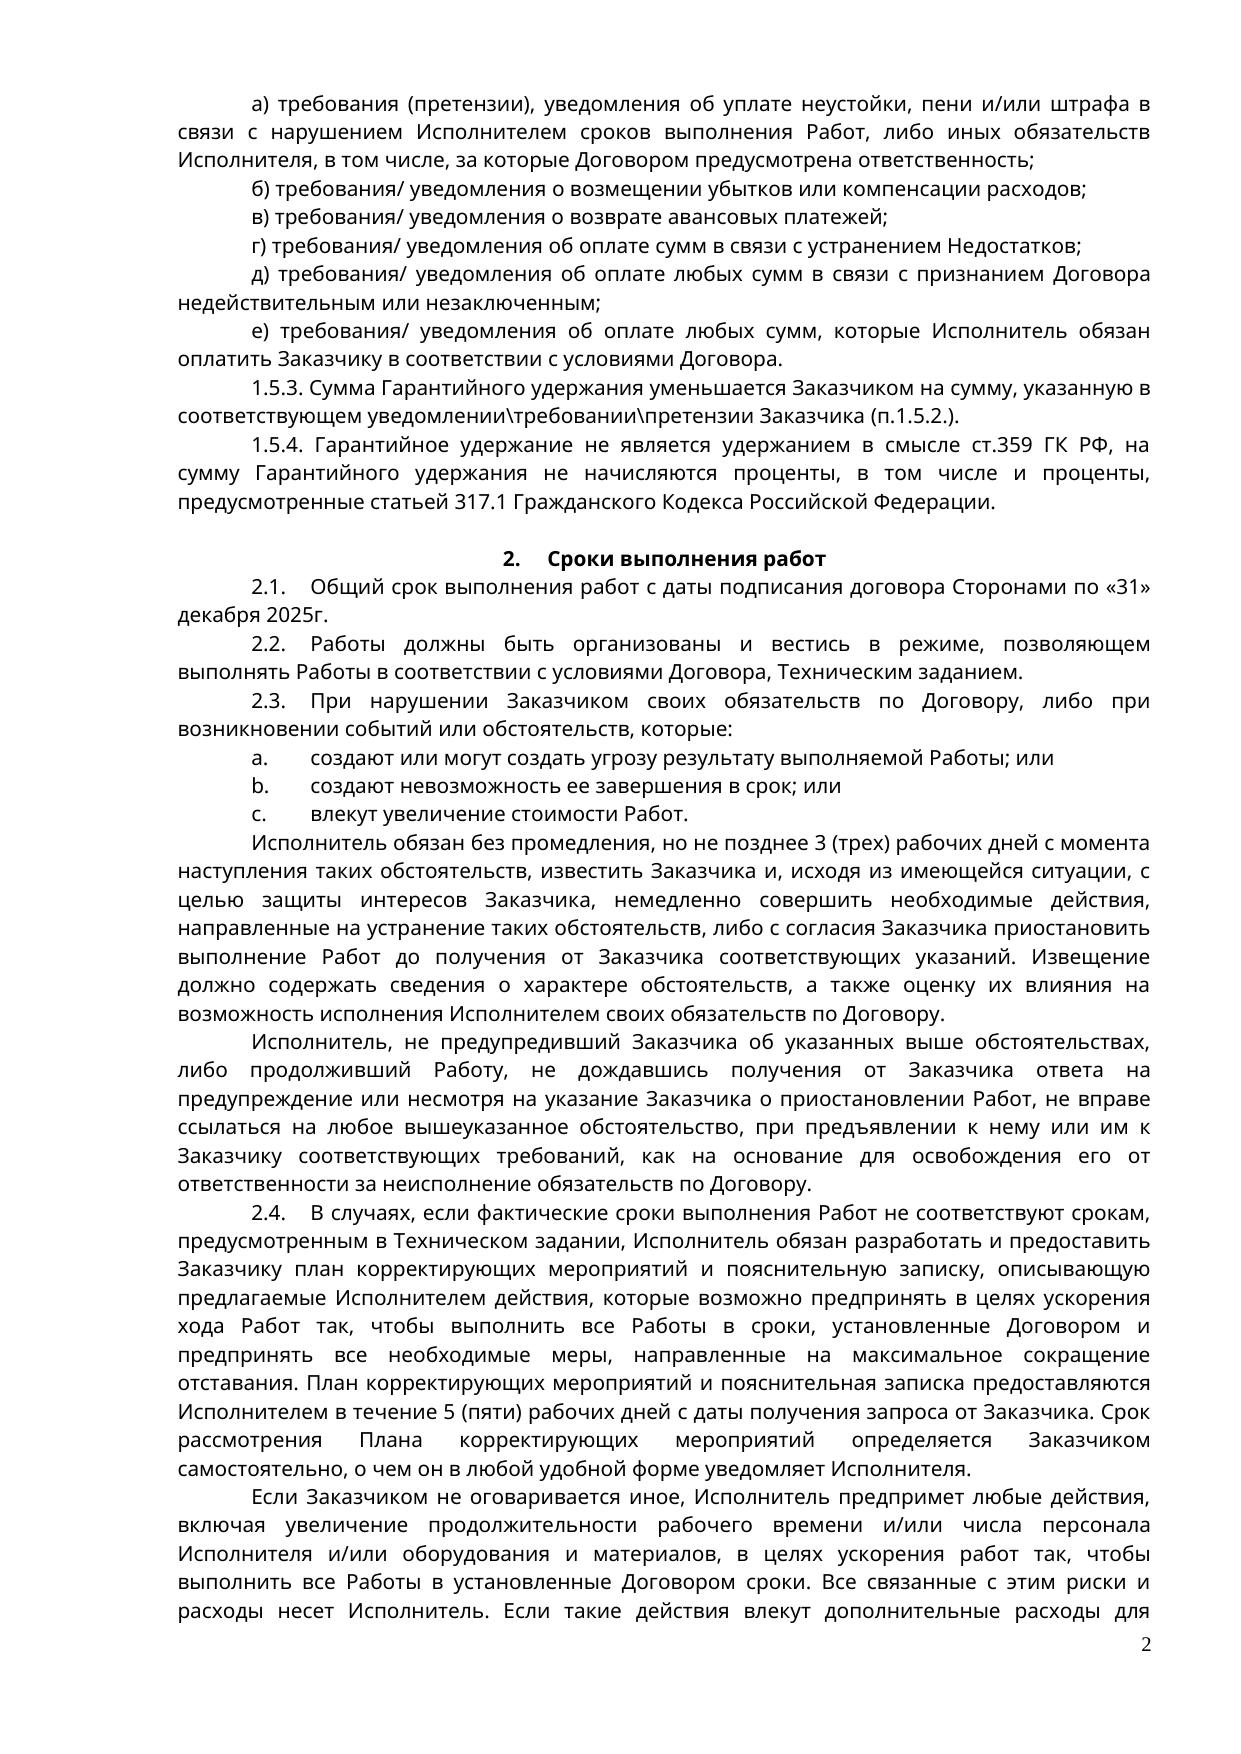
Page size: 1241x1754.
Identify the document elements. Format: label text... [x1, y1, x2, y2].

text е) требования/ уведомления об оплате любых сумм, которые Исполнитель обязан оплатить Заказчику в соответствии с условиями Договора. [177, 316, 1152, 373]
list Исполнитель обязан без промедления, но не позднее 3 (трех) рабочих дней с момента наступления таких обстоятельств, известить Заказчика и, исходя из имеющейся ситуации, с целью защиты интересов Заказчика, немедленно совершить необходимые действия, направленные на устранение таких обстоятельств, либо с согласия Заказчика приостановить выполнение Работ до получения от Заказчика соответствующих указаний. Извещение должно содержать сведения о характере обстоятельств, а также оценку их влияния на возможность исполнения Исполнителем своих обязательств по Договору. [177, 828, 1152, 1027]
list создают или могут создать угрозу результату выполняемой Работы; или [177, 743, 1152, 771]
list Сроки выполнения работ [177, 544, 1152, 572]
text в) требования/ уведомления о возврате авансовых платежей; [177, 202, 1152, 231]
text а) требования (претензии), уведомления об уплате неустойки, пени и/или штрафа в связи с нарушением Исполнителем сроков выполнения Работ, либо иных обязательств Исполнителя, в том числе, за которые Договором предусмотрена ответственность; [177, 89, 1152, 174]
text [177, 1482, 1152, 1624]
list В случаях, если фактические сроки выполнения Работ не соответствуют срокам, предусмотренным в Техническом задании, Исполнитель обязан разработать и предоставить Заказчику план корректирующих мероприятий и пояснительную записку, описывающую предлагаемые Исполнителем действия, которые возможно предпринять в целях ускорения хода Работ так, чтобы выполнить все Работы в сроки, установленные Договором и предпринять все необходимые меры, направленные на максимальное сокращение отставания. План корректирующих мероприятий и пояснительная записка предоставляются Исполнителем в течение 5 (пяти) рабочих дней с даты получения запроса от Заказчика. Срок рассмотрения Плана корректирующих мероприятий определяется Заказчиком самостоятельно, о чем он в любой удобной форме уведомляет Исполнителя. [177, 1198, 1152, 1482]
text 1.5.4. Гарантийное удержание не является удержанием в смысле ст.359 ГК РФ, на сумму Гарантийного удержания не начисляются проценты, в том числе и проценты, предусмотренные статьей 317.1 Гражданского Кодекса Российской Федерации. [177, 430, 1152, 515]
list создают невозможность ее завершения в срок; или [177, 771, 1152, 799]
text 1.5.3. Сумма Гарантийного удержания уменьшается Заказчиком на сумму, указанную в соответствующем уведомлении\требовании\претензии Заказчика (п.1.5.2.). [177, 373, 1152, 430]
text Исполнитель, не предупредивший Заказчика об указанных выше обстоятельствах, либо продолживший Работу, не дождавшись получения от Заказчика ответа на предупреждение или несмотря на указание Заказчика о приостановлении Работ, не вправе ссылаться на любое вышеуказанное обстоятельство, при предъявлении к нему или им к Заказчику соответствующих требований, как на основание для освобождения его от ответственности за неисполнение обязательств по Договору. [177, 1027, 1152, 1198]
list Общий срок выполнения работ с даты подписания договора Сторонами по «31» декабря 2025г. [177, 572, 1152, 629]
list Работы должны быть организованы и вестись в режиме, позволяющем выполнять Работы в соответствии с условиями Договора, Техническим заданием. [177, 629, 1152, 686]
text д) требования/ уведомления об оплате любых сумм в связи с признанием Договора недействительным или незаключенным; [177, 259, 1152, 316]
text б) требования/ уведомления о возмещении убытков или компенсации расходов; [177, 174, 1152, 202]
text г) требования/ уведомления об оплате сумм в связи с устранением Недостатков; [177, 231, 1152, 259]
list влекут увеличение стоимости Работ. [177, 799, 1152, 828]
list При нарушении Заказчиком своих обязательств по Договору, либо при возникновении событий или обстоятельств, которые: [177, 686, 1152, 743]
